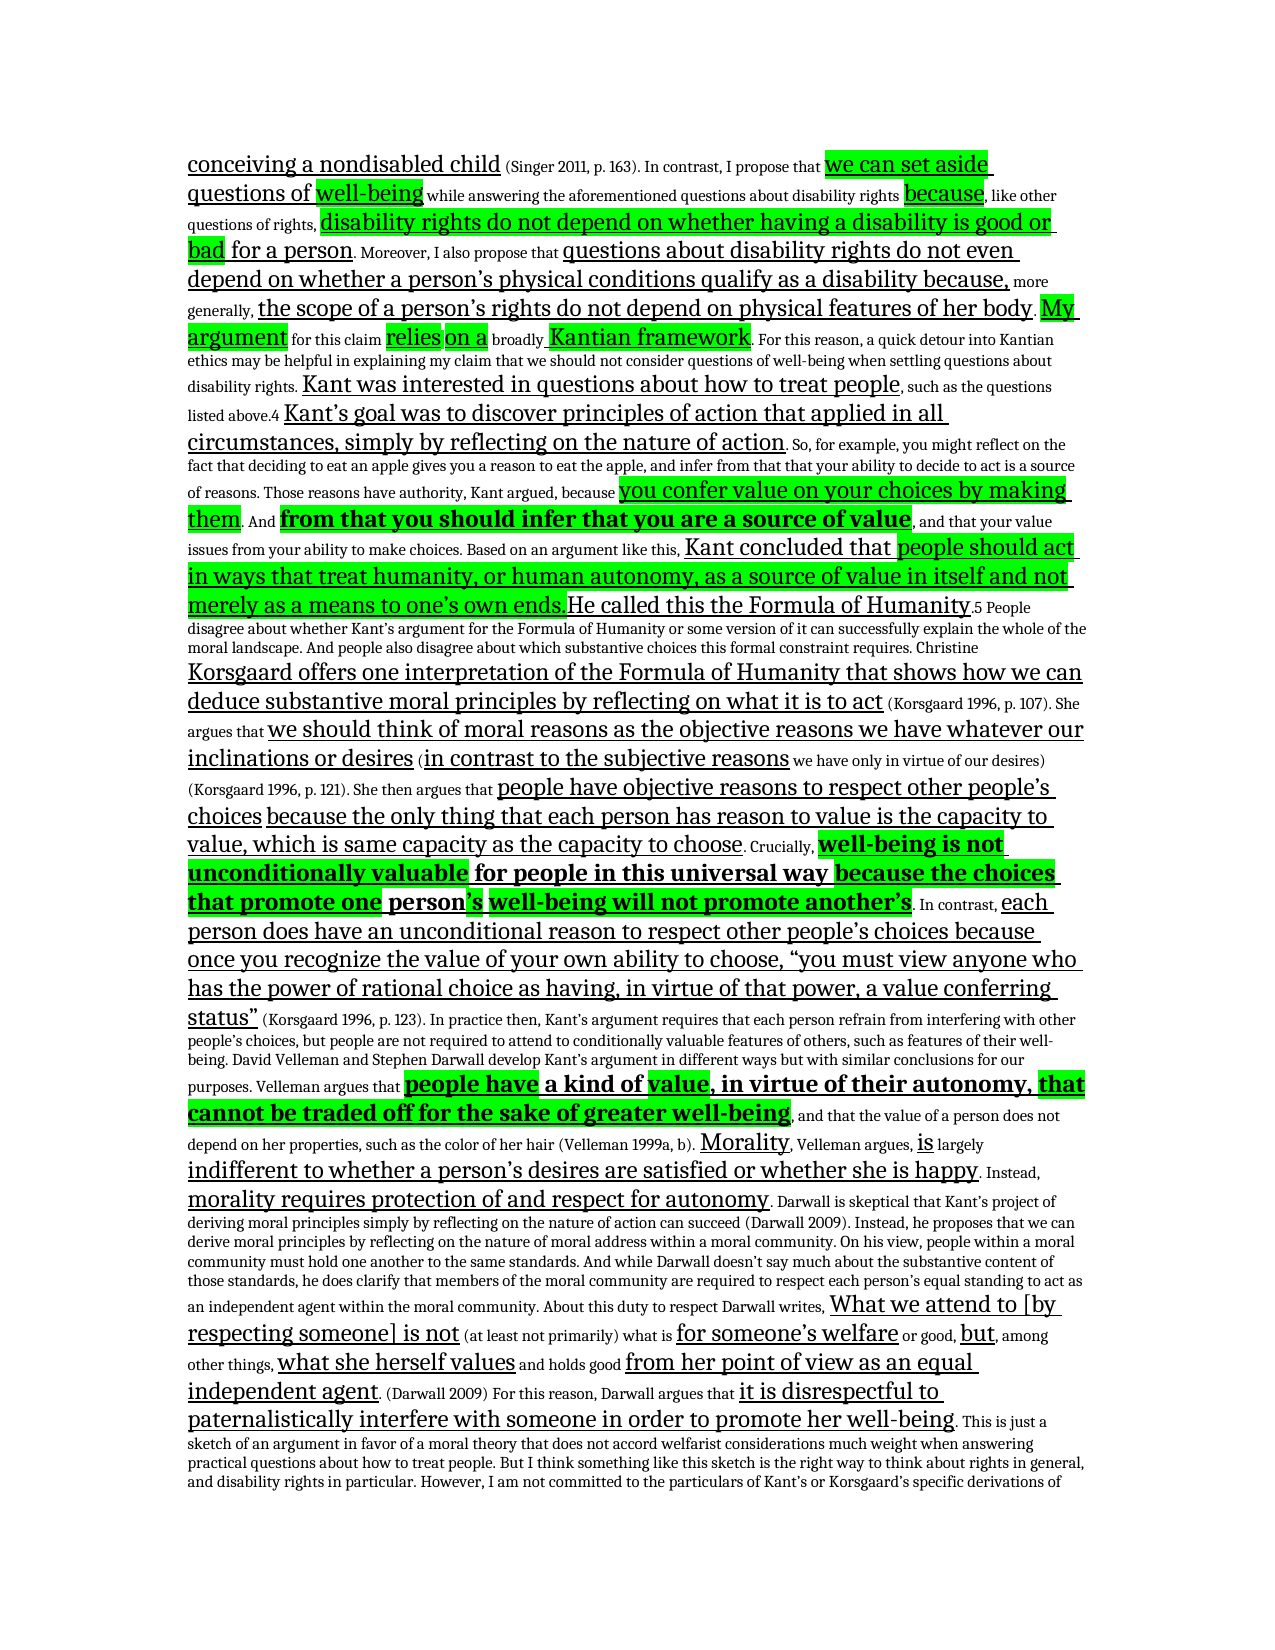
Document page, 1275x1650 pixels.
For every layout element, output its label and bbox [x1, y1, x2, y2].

text [187, 150, 1087, 1492]
